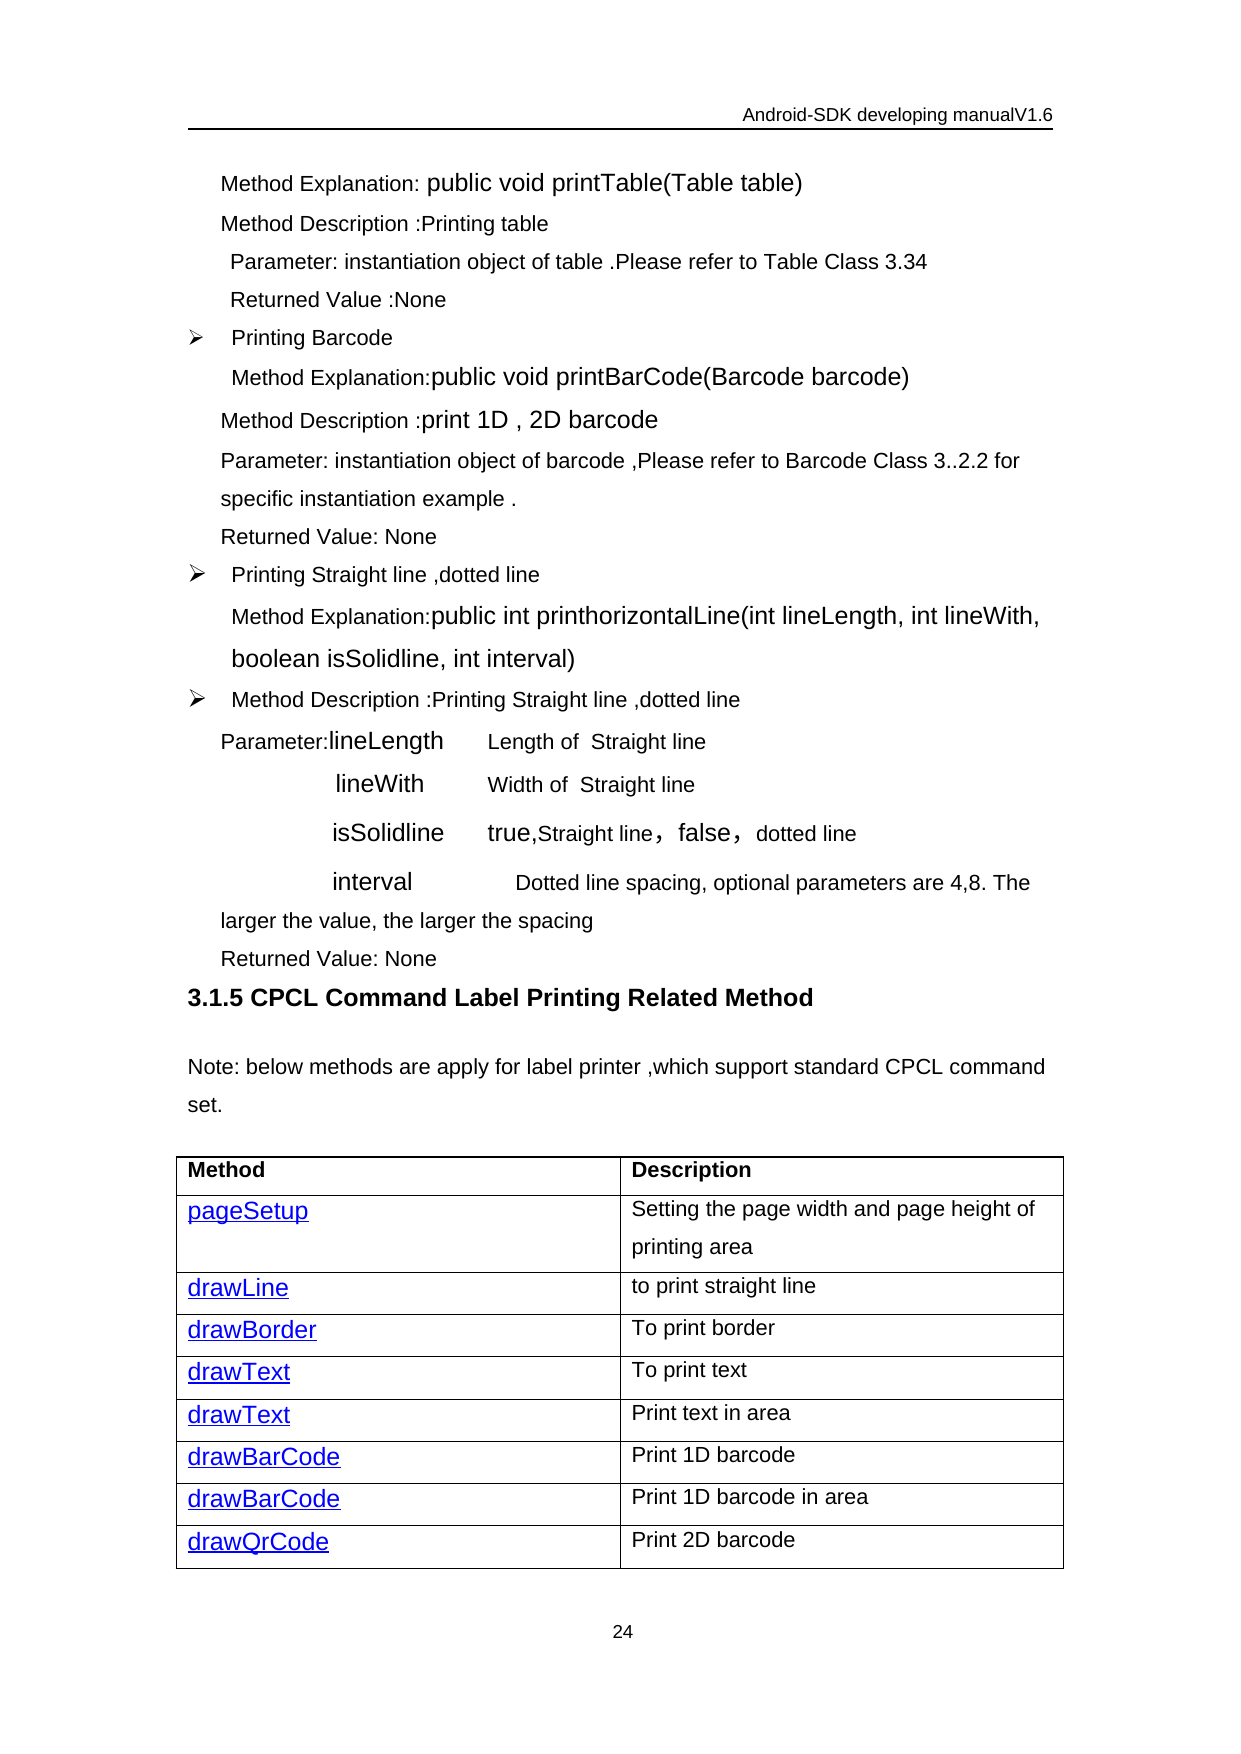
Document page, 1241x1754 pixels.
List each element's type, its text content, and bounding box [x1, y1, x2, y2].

text Method Description :print 1D , 2D barcode [220, 405, 1053, 434]
table_cell drawBorder [177, 1315, 620, 1356]
table_cell To print border [621, 1315, 1063, 1356]
table_header Description [621, 1158, 1063, 1195]
text lineWith Width of Straight line [220, 769, 1053, 798]
text Note: below methods are apply for label printer ,which support standard CPCL command set. [187, 1054, 1053, 1117]
table_cell drawLine [177, 1273, 620, 1314]
table_cell drawBarCode [177, 1442, 620, 1483]
table_cell To print text [621, 1357, 1063, 1398]
text Method Explanation:public int printhorizontalLine(int lineLength, int lineWith, boolean isSolidline, int interval) [231, 601, 1053, 673]
table_cell drawQrCode [177, 1526, 620, 1568]
table_header Method [177, 1158, 620, 1195]
text isSolidline true,Straight line，false，dotted line [220, 812, 1053, 848]
table_cell Print text in area [621, 1400, 1063, 1441]
table_cell Print 1D barcode [621, 1442, 1063, 1483]
subtitle 3.1.5 CPCL Command Label Printing Related Method [187, 983, 1053, 1012]
text Method Explanation:public void printBarCode(Barcode barcode) [231, 362, 1053, 391]
table_cell drawText [177, 1357, 620, 1398]
text Parameter: instantiation object of barcode ,Please refer to Barcode Class 3..2.2 for specific instantiation example . [220, 448, 1053, 511]
text interval Dotted line spacing, optional parameters are 4,8. The larger the value, the larger the spacing [220, 866, 1053, 933]
list Printing Straight line ,dotted line [187, 562, 1053, 588]
text Method Explanation: public void printTable(Table table) [220, 168, 1053, 197]
list Printing Barcode [187, 324, 1053, 349]
text Method Description :Printing table [220, 211, 1053, 236]
list Parameter: instantiation object of table .Please refer to Table Class 3.34 [187, 249, 1053, 274]
text Returned Value: None [220, 524, 1053, 549]
table_cell drawText [177, 1400, 620, 1441]
text Returned Value: None [220, 946, 1053, 971]
table_cell Setting the page width and page height of printing area [621, 1196, 1063, 1272]
list Returned Value :None [187, 287, 1053, 312]
table_cell Print 2D barcode [621, 1526, 1063, 1568]
list Method Description :Printing Straight line ,dotted line [187, 687, 1053, 713]
text Parameter:lineLength Length of Straight line [220, 726, 1053, 754]
table_cell drawBarCode [177, 1484, 620, 1525]
table_cell Print 1D barcode in area [621, 1484, 1063, 1525]
table_cell to print straight line [621, 1273, 1063, 1314]
table_cell pageSetup [177, 1196, 620, 1272]
